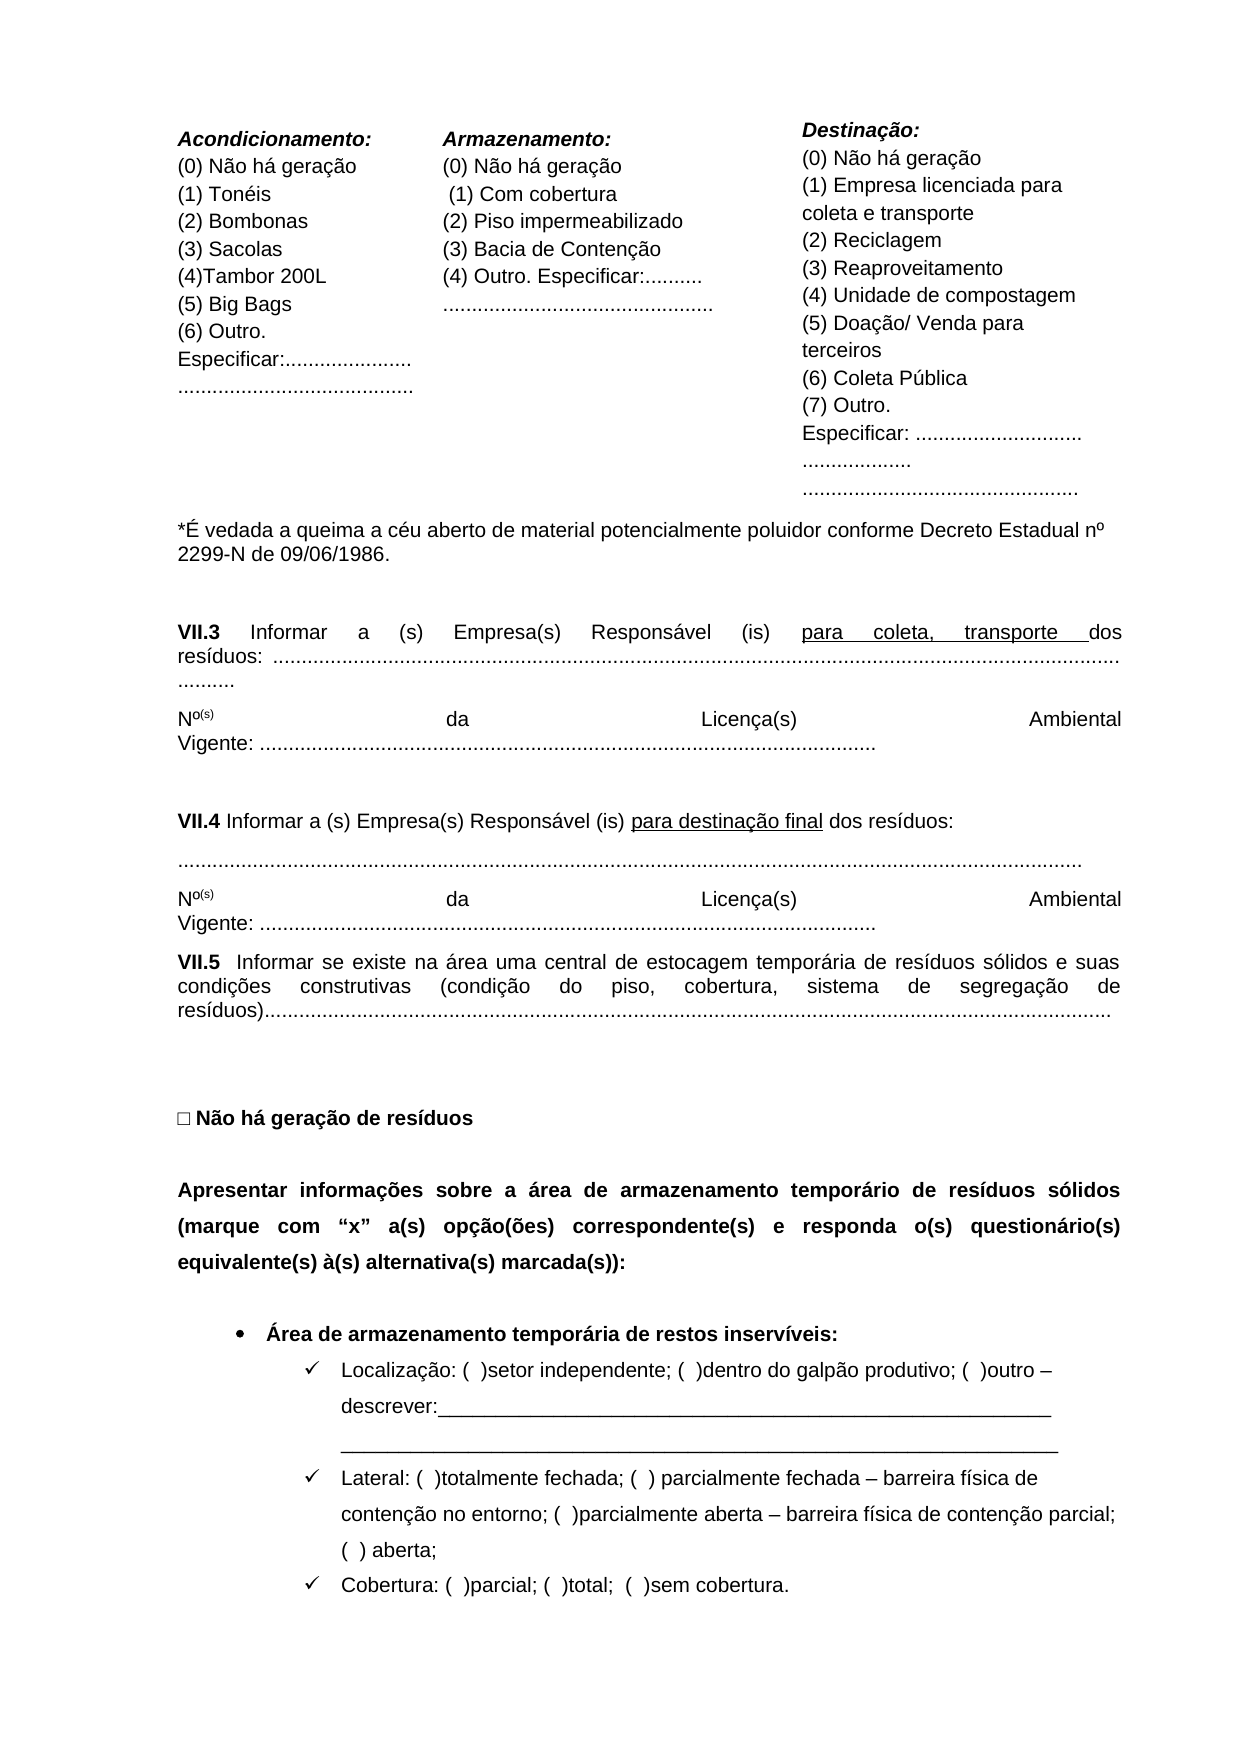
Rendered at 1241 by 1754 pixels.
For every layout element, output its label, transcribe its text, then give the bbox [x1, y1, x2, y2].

table_header Armazenamento: (0) Não há geração (1) Com cobertura (2) Piso impermeabilizado (3) Bacia de Contenção (4) Outro. Especificar:.......... ............................................... [431, 118, 791, 503]
list Lateral: ( )totalmente fechada; ( ) parcialmente fechada – barreira física de contenção no entorno; ( )parcialmente aberta – barreira física de contenção parcial; ( ) aberta; [303, 1465, 1122, 1561]
text Nº(s) da Licença(s) Ambiental Vigente: ........................................................................................................... [177, 707, 1122, 755]
text VII.5 Informar se existe na área uma central de estocagem temporária de resíduos sólidos e suas condições construtivas (condição do piso, cobertura, sistema de segregação de resíduos)................................................................................................................................................... [177, 949, 1122, 1021]
text ............................................................................................................................................................. [177, 848, 1122, 872]
table_header Destinação: (0) Não há geração (1) Empresa licenciada para coleta e transporte (2) Reciclagem (3) Reaproveitamento (4) Unidade de compostagem (5) Doação/ Venda para terceiros (6) Coleta Pública (7) Outro. Especificar: ................................................ ................................................ [791, 118, 1096, 503]
list Cobertura: ( )parcial; ( )total; ( )sem cobertura. [303, 1573, 1122, 1597]
table_header Acondicionamento: (0) Não há geração (1) Tonéis (2) Bombonas (3) Sacolas (4)Tambor 200L (5) Big Bags (6) Outro. Especificar:...................... ......................................... [166, 118, 431, 503]
text VII.3 Informar a (s) Empresa(s) Responsável (is) para coleta, transporte dos resíduos: ............................................................................................................................................................. [177, 620, 1122, 692]
text Apresentar informações sobre a área de armazenamento temporário de resíduos sólidos (marque com “x” a(s) opção(ões) correspondente(s) e responda o(s) questionário(s) equivalente(s) à(s) alternativa(s) marcada(s)): [177, 1178, 1122, 1273]
text *É vedada a queima a céu aberto de material potencialmente poluidor conforme Decreto Estadual nº 2299-N de 09/06/1986. [177, 518, 1122, 566]
text Nº(s) da Licença(s) Ambiental Vigente: ........................................................................................................... [177, 887, 1122, 934]
text VII.4 Informar a (s) Empresa(s) Responsável (is) para destinação final dos resíduos: [177, 809, 1122, 833]
list Localização: ( )setor independente; ( )dentro do galpão produtivo; ( )outro – descrever:_____________________________________________________ ______________________________________________________________ [303, 1357, 1122, 1453]
list Área de armazenamento temporária de restos inservíveis: [236, 1321, 1122, 1346]
text □ Não há geração de resíduos [177, 1106, 1122, 1130]
